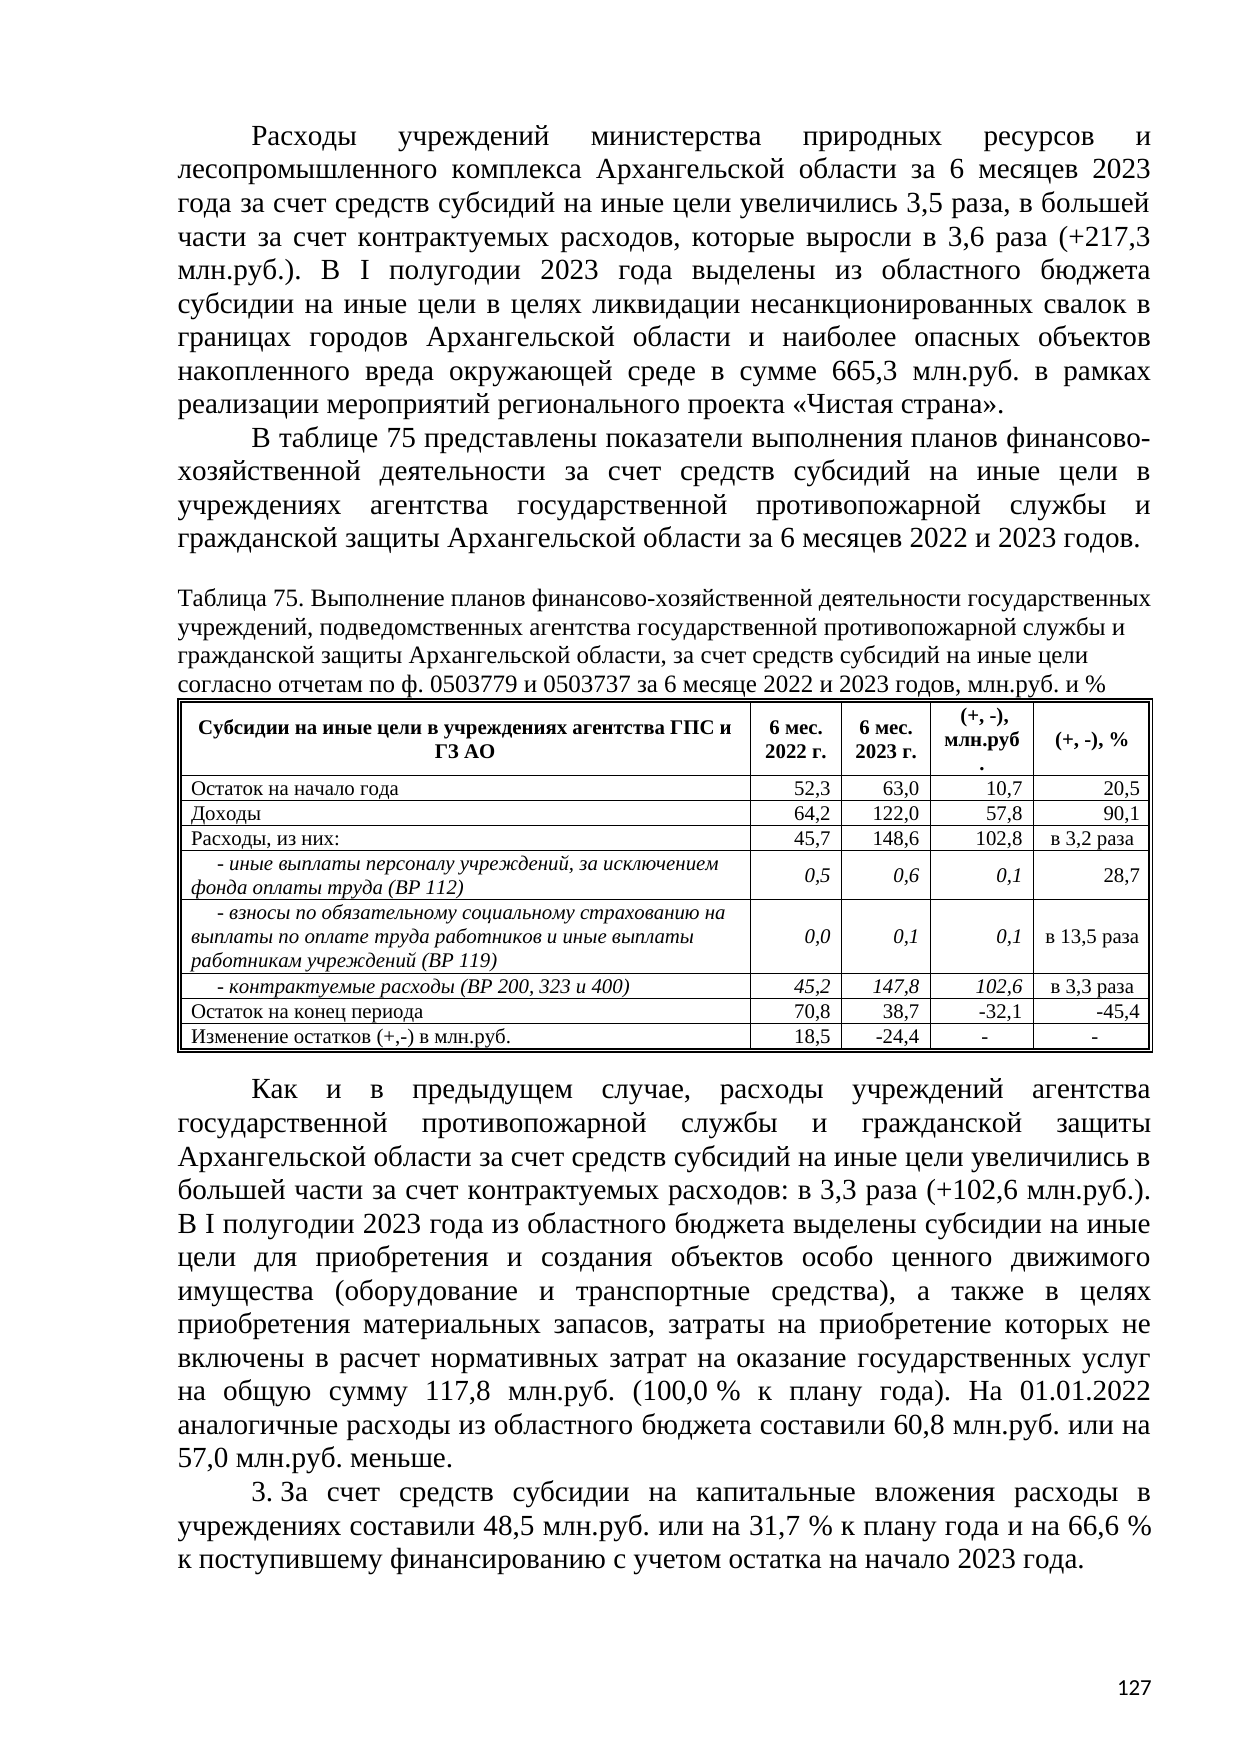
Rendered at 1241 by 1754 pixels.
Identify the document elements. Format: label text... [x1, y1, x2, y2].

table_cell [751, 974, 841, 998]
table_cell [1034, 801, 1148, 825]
text Как и в предыдущем случае, расходы учреждений агентства государственной противопожарной службы и гражданской защиты Архангельской области за счет средств субсидий на иные цели увеличились в большей части за счет контрактуемых расходов: в 3,3 раза (+102,6 млн.руб.). В I полугодии 2023 года из областного бюджета выделены субсидии на иные цели для приобретения и создания объектов особо ценного движимого имущества (оборудование и транспортные средства), а также в целях приобретения материальных запасов, затраты на приобретение которых не включены в расчет нормативных затрат на оказание государственных услуг на общую сумму 117,8 млн.руб. (100,0 % к плану года). На 01.01.2022 аналогичные расходы из областного бюджета составили 60,8 млн.руб. или на 57,0 млн.руб. меньше. [177, 1072, 1152, 1474]
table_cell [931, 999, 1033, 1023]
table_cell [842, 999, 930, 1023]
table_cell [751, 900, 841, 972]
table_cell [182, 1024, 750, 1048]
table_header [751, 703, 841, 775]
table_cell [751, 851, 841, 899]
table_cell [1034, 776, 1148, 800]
text Таблица 75. Выполнение планов финансово-хозяйственной деятельности государственных учреждений, подведомственных агентства государственной противопожарной службы и гражданской защиты Архангельской области, за счет средств субсидий на иные цели согласно отчетам по ф. 0503779 и 0503737 за 6 месяце 2022 и 2023 годов, млн.руб. и % [177, 583, 1152, 698]
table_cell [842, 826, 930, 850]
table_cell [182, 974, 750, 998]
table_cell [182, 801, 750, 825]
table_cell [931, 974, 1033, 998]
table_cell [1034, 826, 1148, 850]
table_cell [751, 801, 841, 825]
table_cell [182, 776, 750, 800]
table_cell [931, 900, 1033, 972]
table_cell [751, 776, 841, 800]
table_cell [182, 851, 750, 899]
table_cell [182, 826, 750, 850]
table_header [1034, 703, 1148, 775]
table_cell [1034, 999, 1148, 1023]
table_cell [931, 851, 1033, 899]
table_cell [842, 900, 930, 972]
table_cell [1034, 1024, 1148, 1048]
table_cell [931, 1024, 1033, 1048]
text В таблице 75 представлены показатели выполнения планов финансово-хозяйственной деятельности за счет средств субсидий на иные цели в учреждениях агентства государственной противопожарной службы и гражданской защиты Архангельской области за 6 месяцев 2022 и 2023 годов. [177, 420, 1152, 554]
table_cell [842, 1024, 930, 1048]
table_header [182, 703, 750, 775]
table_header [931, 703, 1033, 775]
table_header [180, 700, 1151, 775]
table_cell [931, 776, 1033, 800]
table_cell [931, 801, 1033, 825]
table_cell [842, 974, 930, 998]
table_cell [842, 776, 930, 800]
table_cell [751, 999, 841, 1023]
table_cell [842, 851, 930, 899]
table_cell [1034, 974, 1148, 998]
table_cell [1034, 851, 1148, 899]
text 3. За счет средств субсидии на капитальные вложения расходы в учреждениях составили 48,5 млн.руб. или на 31,7 % к плану года и на 66,6 % к поступившему финансированию с учетом остатка на начало 2023 года. [177, 1474, 1152, 1575]
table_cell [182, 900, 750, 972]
text Расходы учреждений министерства природных ресурсов и лесопромышленного комплекса Архангельской области за 6 месяцев 2023 года за счет средств субсидий на иные цели увеличились 3,5 раза, в большей части за счет контрактуемых расходов, которые выросли в 3,6 раза (+217,3 млн.руб.). В I полугодии 2023 года выделены из областного бюджета субсидии на иные цели в целях ликвидации несанкционированных свалок в границах городов Архангельской области и наиболее опасных объектов накопленного вреда окружающей среде в сумме 665,3 млн.руб. в рамках реализации мероприятий регионального проекта «Чистая страна». [177, 118, 1152, 420]
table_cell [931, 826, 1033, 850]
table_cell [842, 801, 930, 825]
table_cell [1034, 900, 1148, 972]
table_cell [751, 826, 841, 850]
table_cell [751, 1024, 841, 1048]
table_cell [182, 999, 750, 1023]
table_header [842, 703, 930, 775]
